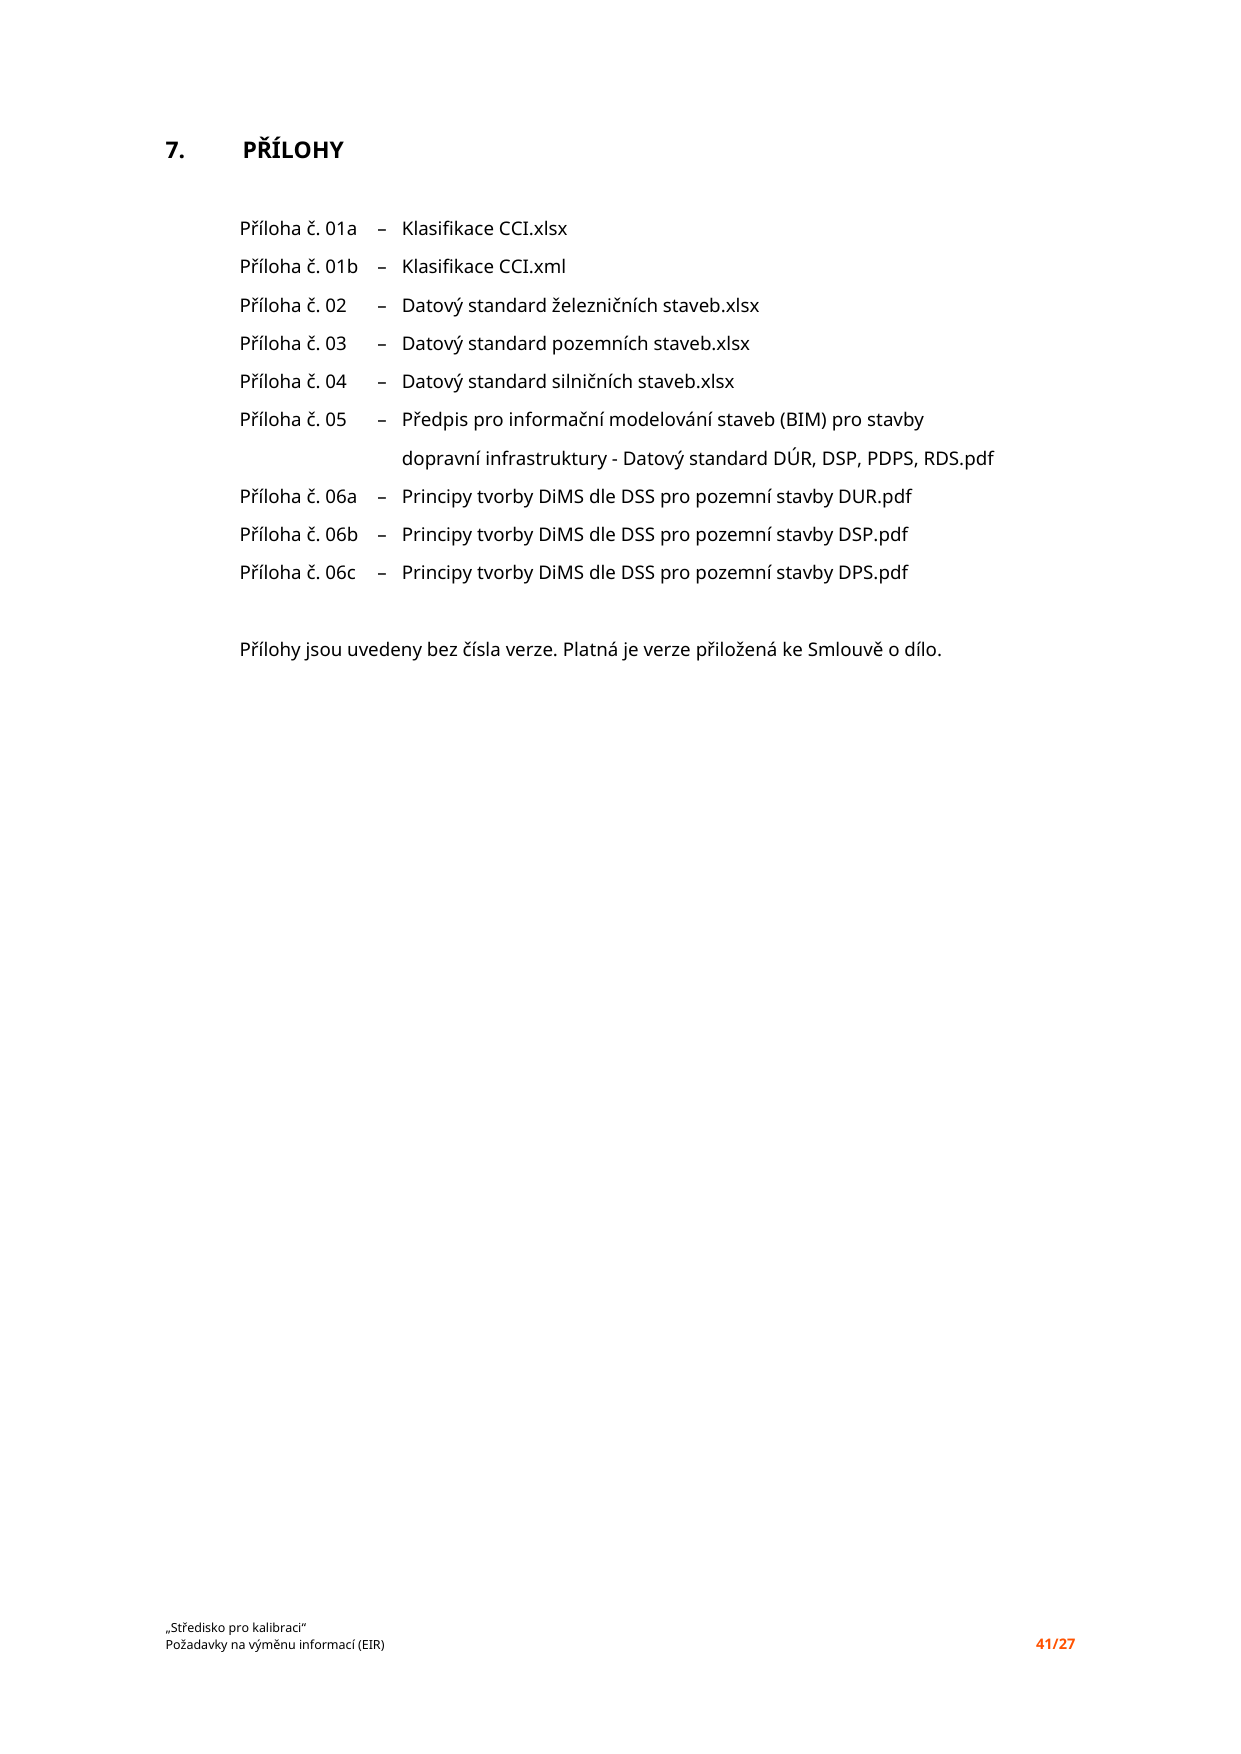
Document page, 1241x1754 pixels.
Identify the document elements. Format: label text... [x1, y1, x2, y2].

list Příloha č. 02 – Datový standard železničních staveb.xlsx [239, 292, 1075, 317]
list Příloha č. 04 – Datový standard silničních staveb.xlsx [239, 368, 1075, 394]
list Příloha č. 06a – Principy tvorby DiMS dle DSS pro pozemní stavby DUR.pdf [239, 483, 1075, 509]
list Příloha č. 01a – Klasifikace CCI.xlsx [239, 216, 1075, 241]
list Přílohy jsou uvedeny bez čísla verze. Platná je verze přiložená ke Smlouvě o dílo. [239, 636, 1075, 662]
list Příloha č. 01b – Klasifikace CCI.xml [239, 254, 1075, 279]
list Příloha č. 06c – Principy tvorby DiMS dle DSS pro pozemní stavby DPS.pdf [239, 559, 1075, 585]
list Příloha č. 05 – Předpis pro informační modelování staveb (BIM) pro stavby dopravní infrastruktury - Datový standard DÚR, DSP, PDPS, RDS.pdf [239, 407, 1075, 470]
text Přílohy [165, 134, 1075, 166]
list Příloha č. 03 – Datový standard pozemních staveb.xlsx [239, 330, 1075, 356]
list Příloha č. 06b – Principy tvorby DiMS dle DSS pro pozemní stavby DSP.pdf [239, 521, 1075, 547]
